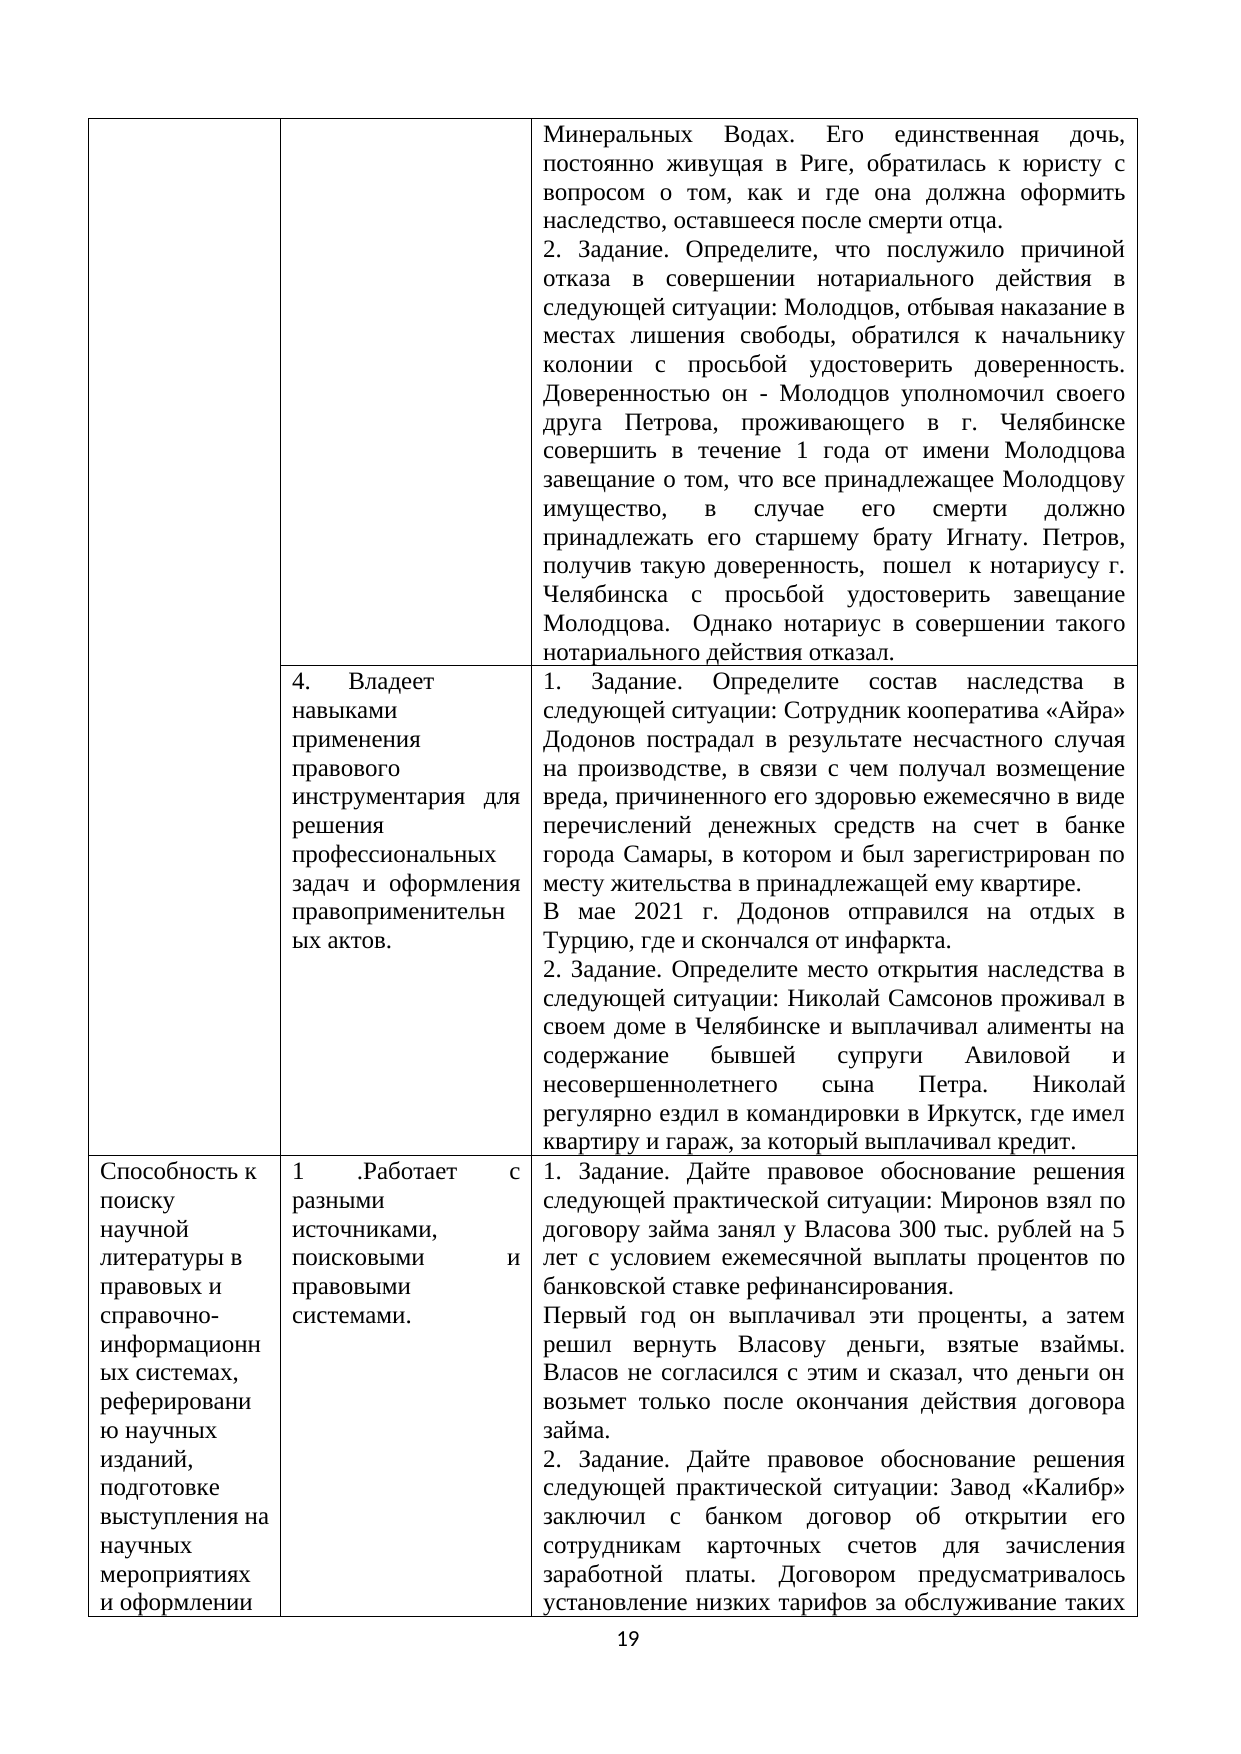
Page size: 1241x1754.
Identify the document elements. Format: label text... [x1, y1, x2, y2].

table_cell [281, 119, 531, 665]
table_cell 1. Задание. Определите состав наследства в следующей ситуации: Сотрудник кооператива «Айра» Додонов пострадал в результате несчастного случая на производстве, в связи с чем получал возмещение вреда, причиненного его здоровью ежемесячно в виде перечислений денежных средств на счет в банке города Самары, в котором и был зарегистрирован по месту жительства в принадлежащей ему квартире. В мае 2021 г. Додонов отправился на отдых в Турцию, где и скончался от инфаркта. 2. Задание. Определите место открытия наследства в следующей ситуации: Николай Самсонов проживал в своем доме в Челябинске и выплачивал алименты на содержание бывшей супруги Авиловой и несовершеннолетнего сына Петра. Николай регулярно ездил в командировки в Иркутск, где имел квартиру и гараж, за который выплачивал кредит. [532, 666, 1137, 1155]
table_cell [89, 1156, 280, 1616]
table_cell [532, 119, 1137, 665]
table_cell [532, 1156, 1137, 1616]
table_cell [281, 1156, 531, 1616]
table_cell 4. Владеет навыками применения правового инструментария для решения профессиональных задач и оформления правоприменительных актов. [281, 666, 531, 1155]
